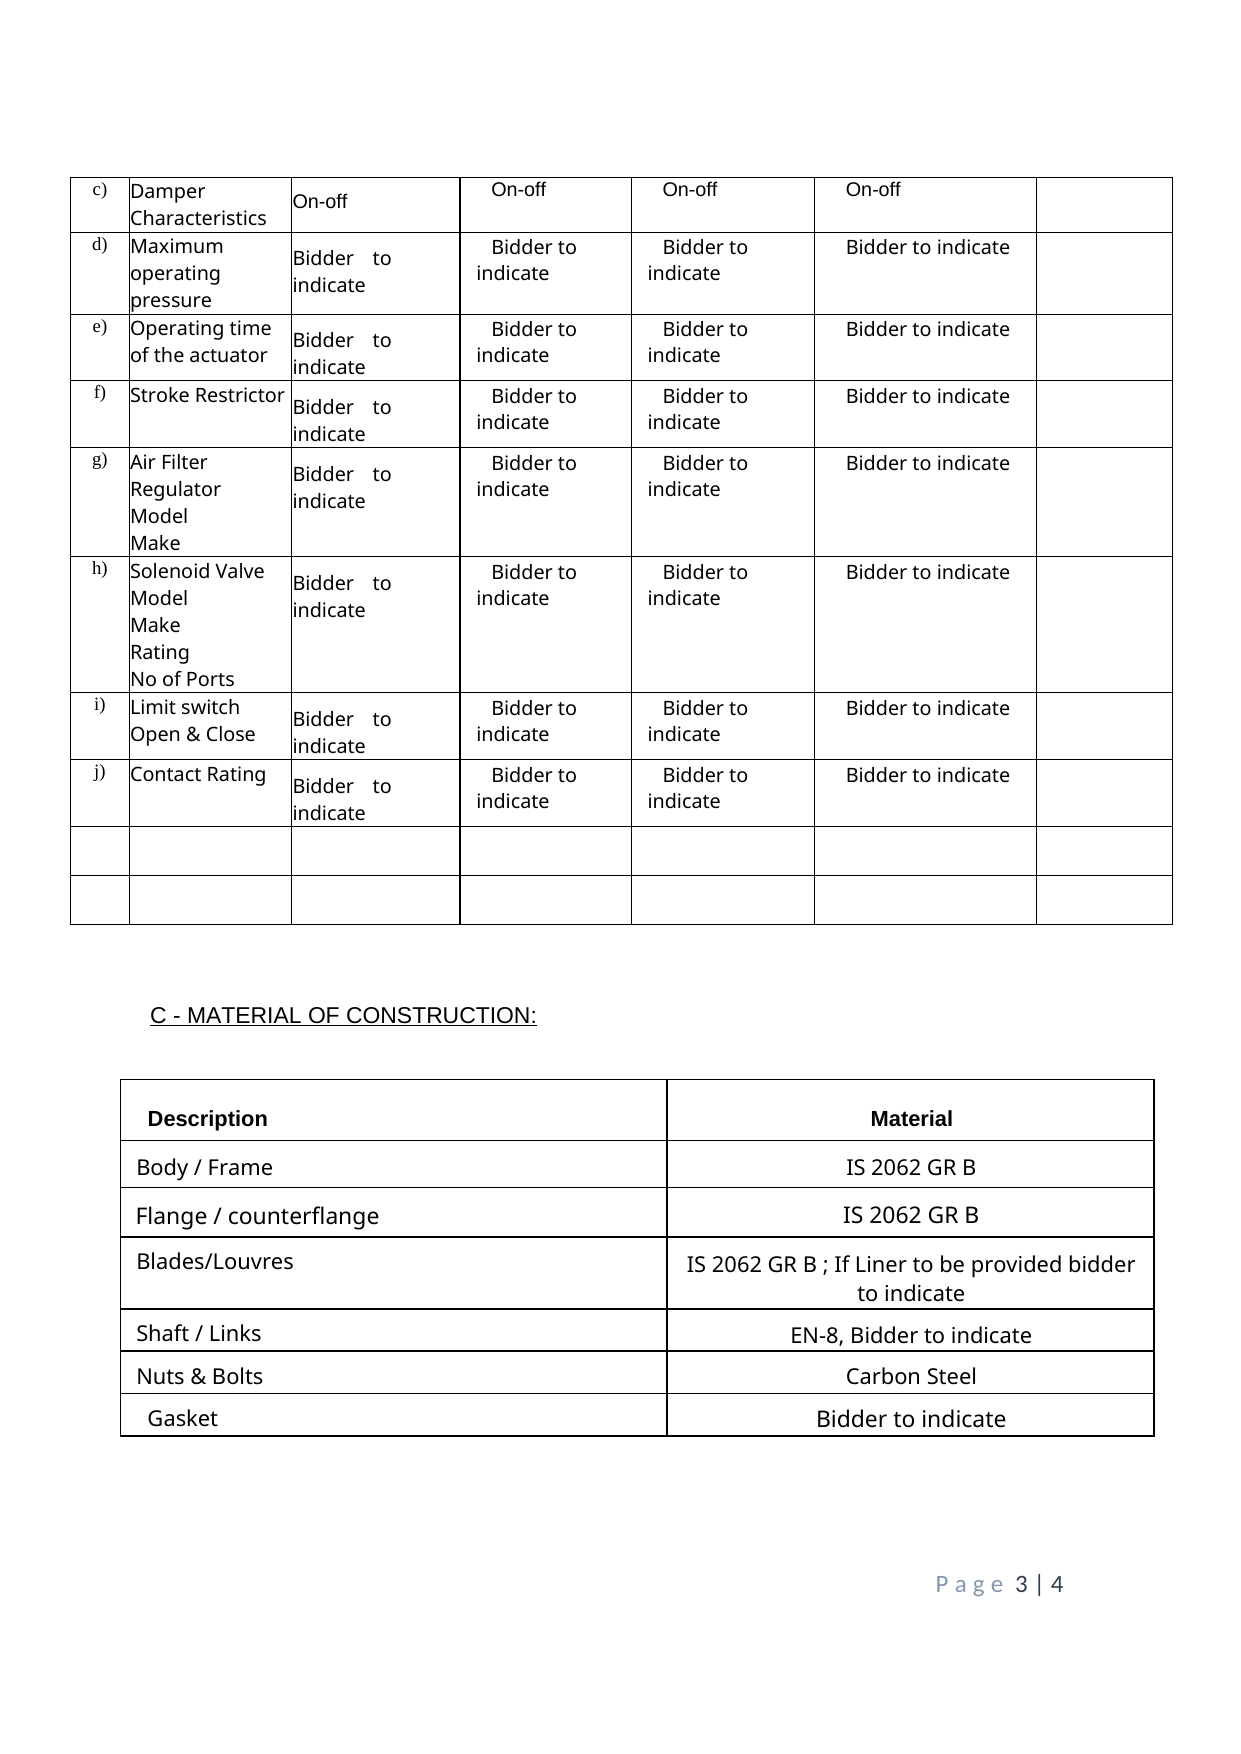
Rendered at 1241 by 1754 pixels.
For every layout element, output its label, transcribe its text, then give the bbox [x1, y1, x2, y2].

table_cell Bidder to indicate [815, 557, 1036, 692]
table_cell f) [71, 381, 129, 447]
table_cell [461, 827, 631, 875]
table_cell Bidder to indicate [292, 557, 459, 692]
table_cell Maximum operating pressure [130, 233, 291, 313]
table_cell [632, 876, 814, 924]
table_cell [1037, 557, 1172, 692]
table_cell Bidder to indicate [461, 693, 631, 759]
table_cell Bidder to indicate [461, 557, 631, 692]
table_cell Bidder to indicate [815, 693, 1036, 759]
table_cell Bidder to indicate [815, 315, 1036, 380]
table_header Material [668, 1080, 1153, 1140]
table_cell Bidder to indicate [461, 448, 631, 556]
table_cell IS 2062 GR B ; If Liner to be provided bidder to indicate [668, 1238, 1153, 1308]
table_cell [461, 876, 631, 924]
table_cell Bidder to indicate [632, 760, 814, 826]
table_cell [130, 827, 291, 875]
table_cell IS 2062 GR B [668, 1141, 1153, 1187]
table_cell c) [71, 178, 129, 232]
table_cell Stroke Restrictor [130, 381, 291, 447]
table_cell Gasket [121, 1394, 666, 1435]
table_cell Operating time of the actuator [130, 315, 291, 380]
table_cell IS 2062 GR B [668, 1188, 1153, 1236]
table_cell Bidder to indicate [292, 381, 459, 447]
table_cell Bidder to indicate [292, 315, 459, 380]
table_cell Bidder to indicate [668, 1394, 1153, 1435]
table_cell Bidder to indicate [815, 448, 1036, 556]
table_cell On-off [815, 178, 1036, 232]
table_cell On-off [292, 178, 459, 232]
table_cell [815, 876, 1036, 924]
table_cell Bidder to indicate [815, 760, 1036, 826]
table_cell Bidder to indicate [815, 381, 1036, 447]
table_cell Bidder to indicate [292, 448, 459, 556]
table_cell [815, 827, 1036, 875]
table_cell [1037, 693, 1172, 759]
table_cell Body / Frame [121, 1141, 666, 1187]
table_cell Damper Characteristics [130, 178, 291, 232]
table_cell [1037, 233, 1172, 313]
table_cell Bidder to indicate [292, 233, 459, 313]
table_cell [292, 876, 459, 924]
table_cell g) [71, 448, 129, 556]
table_cell Contact Rating [130, 760, 291, 826]
table_cell Bidder to indicate [632, 315, 814, 380]
table_cell [1037, 381, 1172, 447]
table_cell [1037, 760, 1172, 826]
table_cell On-off [632, 178, 814, 232]
table_cell Bidder to indicate [632, 448, 814, 556]
table_cell [292, 827, 459, 875]
table_cell Air Filter Regulator Model Make [130, 448, 291, 556]
table_cell Bidder to indicate [292, 760, 459, 826]
table_cell Bidder to indicate [815, 233, 1036, 313]
table_cell j) [71, 760, 129, 826]
table_cell [1037, 448, 1172, 556]
text C - MATERIAL OF CONSTRUCTION: [150, 1002, 1090, 1029]
table_cell Bidder to indicate [461, 315, 631, 380]
table_cell On-off [461, 178, 631, 232]
table_cell h) [71, 557, 129, 692]
table_cell Blades/Louvres [121, 1238, 666, 1308]
table_cell Bidder to indicate [632, 557, 814, 692]
table_cell Bidder to indicate [632, 233, 814, 313]
table_cell Shaft / Links [121, 1310, 666, 1350]
table_cell Bidder to indicate [461, 760, 631, 826]
table_cell Limit switch Open & Close [130, 693, 291, 759]
table_cell Bidder to indicate [461, 233, 631, 313]
table_cell Bidder to indicate [461, 381, 631, 447]
table_header Description [121, 1080, 666, 1140]
table_cell [71, 876, 129, 924]
table_cell Flange / counterflange [121, 1188, 666, 1236]
table_cell Nuts & Bolts [121, 1352, 666, 1393]
table_cell [1037, 178, 1172, 232]
table_cell [71, 827, 129, 875]
table_cell [1037, 827, 1172, 875]
table_cell [632, 827, 814, 875]
table_cell Bidder to indicate [292, 693, 459, 759]
table_cell i) [71, 693, 129, 759]
table_cell d) [71, 233, 129, 313]
table_cell e) [71, 315, 129, 380]
table_cell Bidder to indicate [632, 381, 814, 447]
table_cell [130, 876, 291, 924]
table_cell Solenoid Valve Model Make Rating No of Ports [130, 557, 291, 692]
table_cell [1037, 876, 1172, 924]
table_cell EN-8, Bidder to indicate [668, 1310, 1153, 1350]
table_cell Bidder to indicate [632, 693, 814, 759]
table_cell Carbon Steel [668, 1352, 1153, 1393]
table_cell [1037, 315, 1172, 380]
